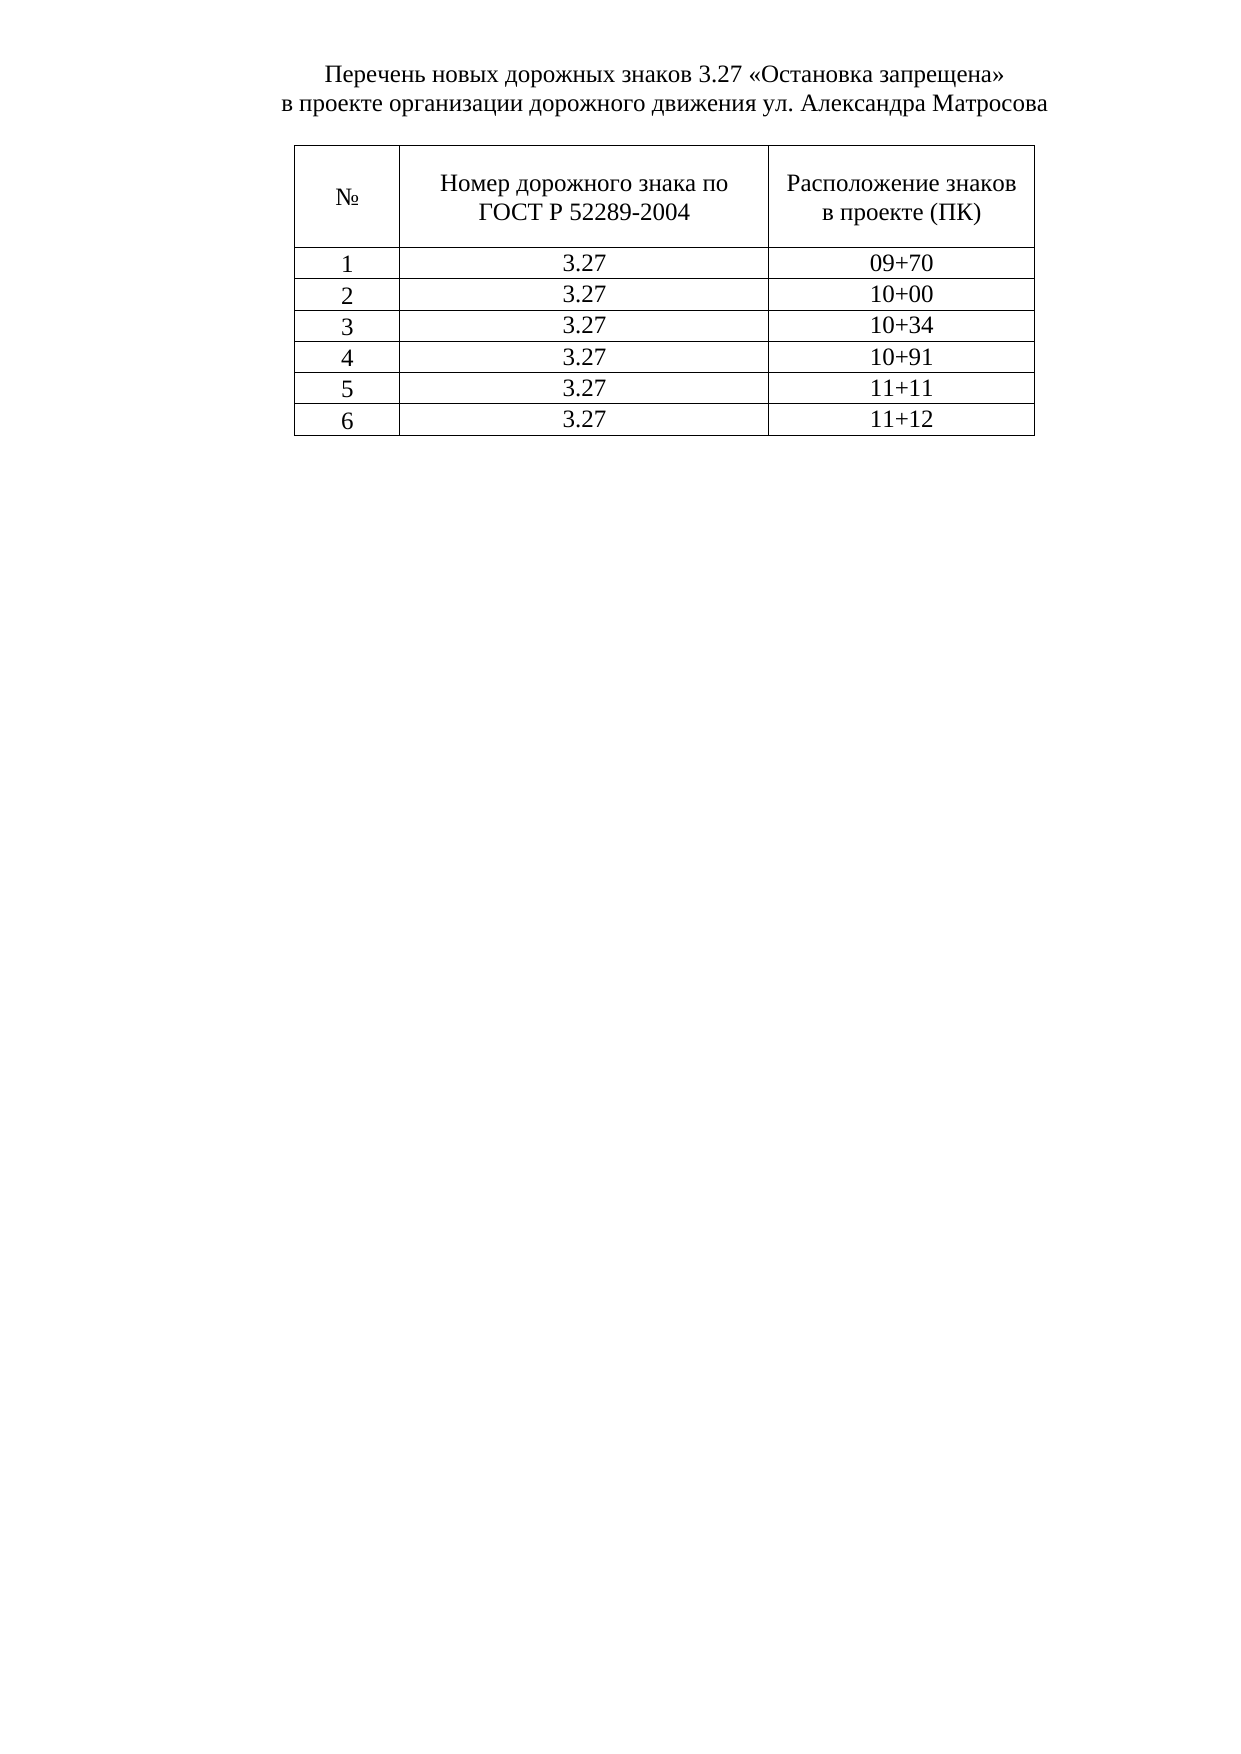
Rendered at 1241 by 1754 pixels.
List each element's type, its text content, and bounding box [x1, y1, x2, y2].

table_cell 11+11 [769, 373, 1034, 403]
table_header Расположение знаков в проекте (ПК) [769, 146, 1034, 247]
table_cell 3.27 [400, 342, 768, 372]
table_cell 10+00 [769, 279, 1034, 309]
table_cell 3.27 [400, 248, 768, 278]
table_cell 4 [295, 342, 399, 372]
table_cell 3.27 [400, 279, 768, 309]
table_cell 10+91 [769, 342, 1034, 372]
table_cell 6 [295, 404, 399, 434]
text Перечень новых дорожных знаков 3.27 «Остановка запрещена» [177, 59, 1152, 88]
table_header № [295, 146, 399, 247]
table_cell 10+34 [769, 311, 1034, 341]
table_header Номер дорожного знака по ГОСТ Р 52289-2004 [400, 146, 768, 247]
table_cell 1 [295, 248, 399, 278]
table_cell 5 [295, 373, 399, 403]
table_cell 3 [295, 311, 399, 341]
table_cell 3.27 [400, 373, 768, 403]
text в проекте организации дорожного движения ул. Александра Матросова [177, 88, 1152, 117]
table_cell 3.27 [400, 311, 768, 341]
table_cell 11+12 [769, 404, 1034, 434]
table_cell 3.27 [400, 404, 768, 434]
table_cell 2 [295, 279, 399, 309]
table_cell 09+70 [769, 248, 1034, 278]
